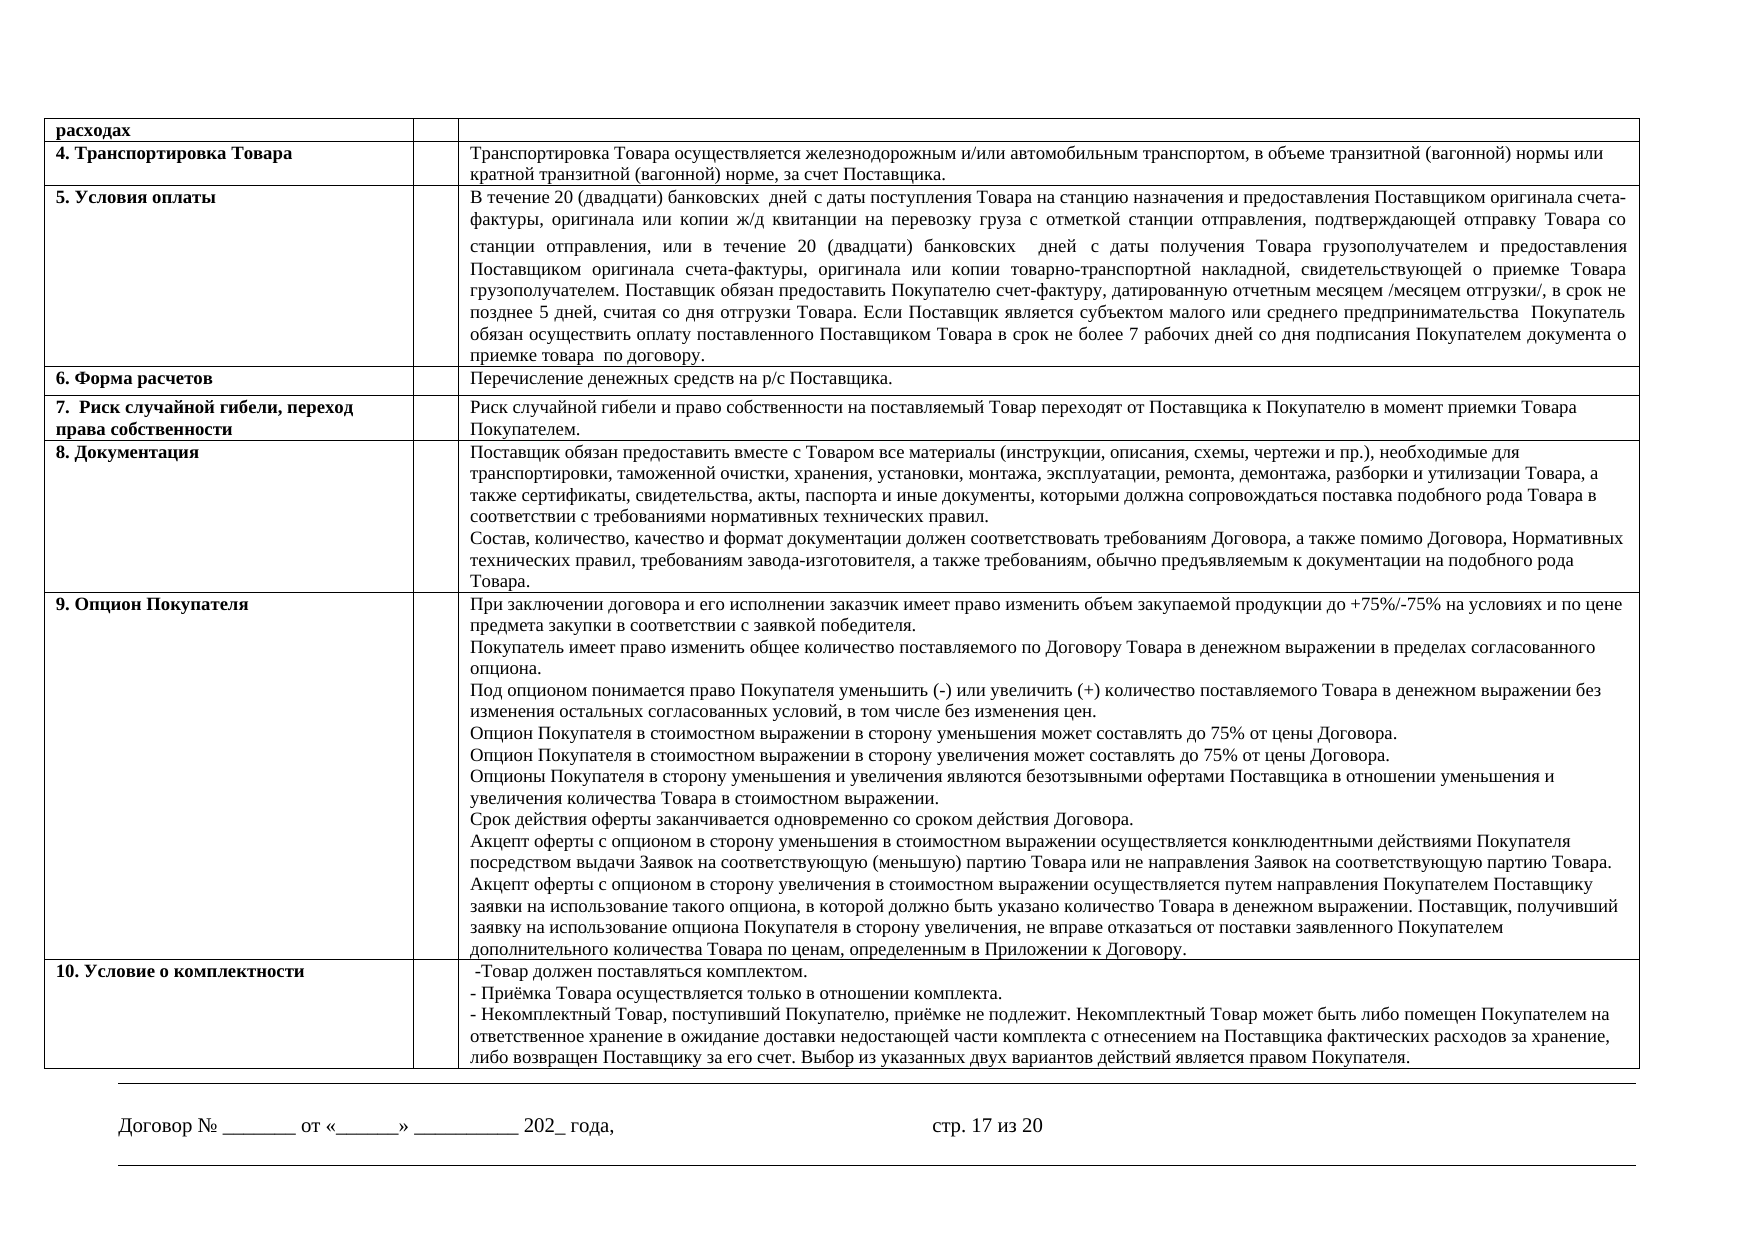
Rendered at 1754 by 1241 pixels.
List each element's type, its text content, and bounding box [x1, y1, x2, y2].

table_cell [414, 142, 458, 185]
table_cell 10. Условие о комплектности [45, 960, 413, 1068]
table_cell 5. Условия оплаты [45, 186, 413, 366]
table_cell -Товар должен поставляться комплектом. - Приёмка Товара осуществляется только в отношении комплекта. - Некомплектный Товар, поступивший Покупателю, приёмке не подлежит. Некомплектный Товар может быть либо помещен Покупателем на ответственное хранение в ожидание доставки недостающей части комплекта с отнесением на Поставщика фактических расходов за хранение, либо возвращен Поставщику за его счет. Выбор из указанных двух вариантов действий является правом Покупателя. [459, 960, 1639, 1068]
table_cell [459, 119, 1639, 141]
table_cell При заключении договора и его исполнении заказчик имеет право изменить объем закупаемой продукции до +75%/-75% на условиях и по цене предмета закупки в соответствии с заявкой победителя. Покупатель имеет право изменить общее количество поставляемого по Договору Товара в денежном выражении в пределах согласованного опциона. Под опционом понимается право Покупателя уменьшить (-) или увеличить (+) количество поставляемого Товара в денежном выражении без изменения остальных согласованных условий, в том числе без изменения цен. Опцион Покупателя в стоимостном выражении в сторону уменьшения может составлять до 75% от цены Договора. Опцион Покупателя в стоимостном выражении в сторону увеличения может составлять до 75% от цены Договора. Опционы Покупателя в сторону уменьшения и увеличения являются безотзывными офертами Поставщика в отношении уменьшения и увеличения количества Товара в стоимостном выражении. Срок действия оферты заканчивается одновременно со сроком действия Договора. Акцепт оферты с опционом в сторону уменьшения в стоимостном выражении осуществляется конклюдентными действиями Покупателя посредством выдачи Заявок на соответствующую (меньшую) партию Товара или не направления Заявок на соответствующую партию Товара. Акцепт оферты с опционом в сторону увеличения в стоимостном выражении осуществляется путем направления Покупателем Поставщику заявки на использование такого опциона, в которой должно быть указано количество Товара в денежном выражении. Поставщик, получивший заявку на использование опциона Покупателя в сторону увеличения, не вправе отказаться от поставки заявленного Покупателем дополнительного количества Товара по ценам, определенным в Приложении к Договору. [459, 593, 1639, 959]
table_cell Поставщик обязан предоставить вместе с Товаром все материалы (инструкции, описания, схемы, чертежи и пр.), необходимые для транспортировки, таможенной очистки, хранения, установки, монтажа, эксплуатации, ремонта, демонтажа, разборки и утилизации Товара, а также сертификаты, свидетельства, акты, паспорта и иные документы, которыми должна сопровождаться поставка подобного рода Товара в соответствии с требованиями нормативных технических правил. Состав, количество, качество и формат документации должен соответствовать требованиям Договора, а также помимо Договора, Нормативных технических правил, требованиям завода-изготовителя, а также требованиям, обычно предъявляемым к документации на подобного рода Товара. [459, 441, 1639, 592]
table_cell [414, 367, 458, 395]
table_cell Перечисление денежных средств на р/с Поставщика. [459, 367, 1639, 395]
table_cell [414, 119, 458, 141]
table_cell Транспортировка Товара осуществляется железнодорожным и/или автомобильным транспортом, в объеме транзитной (вагонной) нормы или кратной транзитной (вагонной) норме, за счет Поставщика. [459, 142, 1639, 185]
table_cell [414, 396, 458, 439]
table_cell 9. Опцион Покупателя [45, 593, 413, 959]
table_cell 7. Риск случайной гибели, переход права собственности [45, 396, 413, 439]
table_cell 8. Документация [45, 441, 413, 592]
table_cell Риск случайной гибели и право собственности на поставляемый Товар переходят от Поставщика к Покупателю в момент приемки Товара Покупателем. [459, 396, 1639, 439]
table_cell В течение 20 (двадцати) банковских дней с даты поступления Товара на станцию назначения и предоставления Поставщиком оригинала счета-фактуры, оригинала или копии ж/д квитанции на перевозку груза с отметкой станции отправления, подтверждающей отправку Товара со станции отправления, или в течение 20 (двадцати) банковских дней с даты получения Товара грузополучателем и предоставления Поставщиком оригинала счета-фактуры, оригинала или копии товарно-транспортной накладной, свидетельствующей о приемке Товара грузополучателем. Поставщик обязан предоставить Покупателю счет-фактуру, датированную отчетным месяцем /месяцем отгрузки/, в срок не позднее 5 дней, считая со дня отгрузки Товара. Если Поставщик является субъектом малого или среднего предпринимательства Покупатель обязан осуществить оплату поставленного Поставщиком Товара в срок не более 7 рабочих дней со дня подписания Покупателем документа о приемке товара по договору. [459, 186, 1639, 366]
table_cell [414, 593, 458, 959]
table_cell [45, 119, 413, 141]
table_cell [414, 441, 458, 592]
table_cell [414, 186, 458, 366]
table_cell 4. Транспортировка Товара [45, 142, 413, 185]
table_cell 6. Форма расчетов [45, 367, 413, 395]
table_cell [414, 960, 458, 1068]
